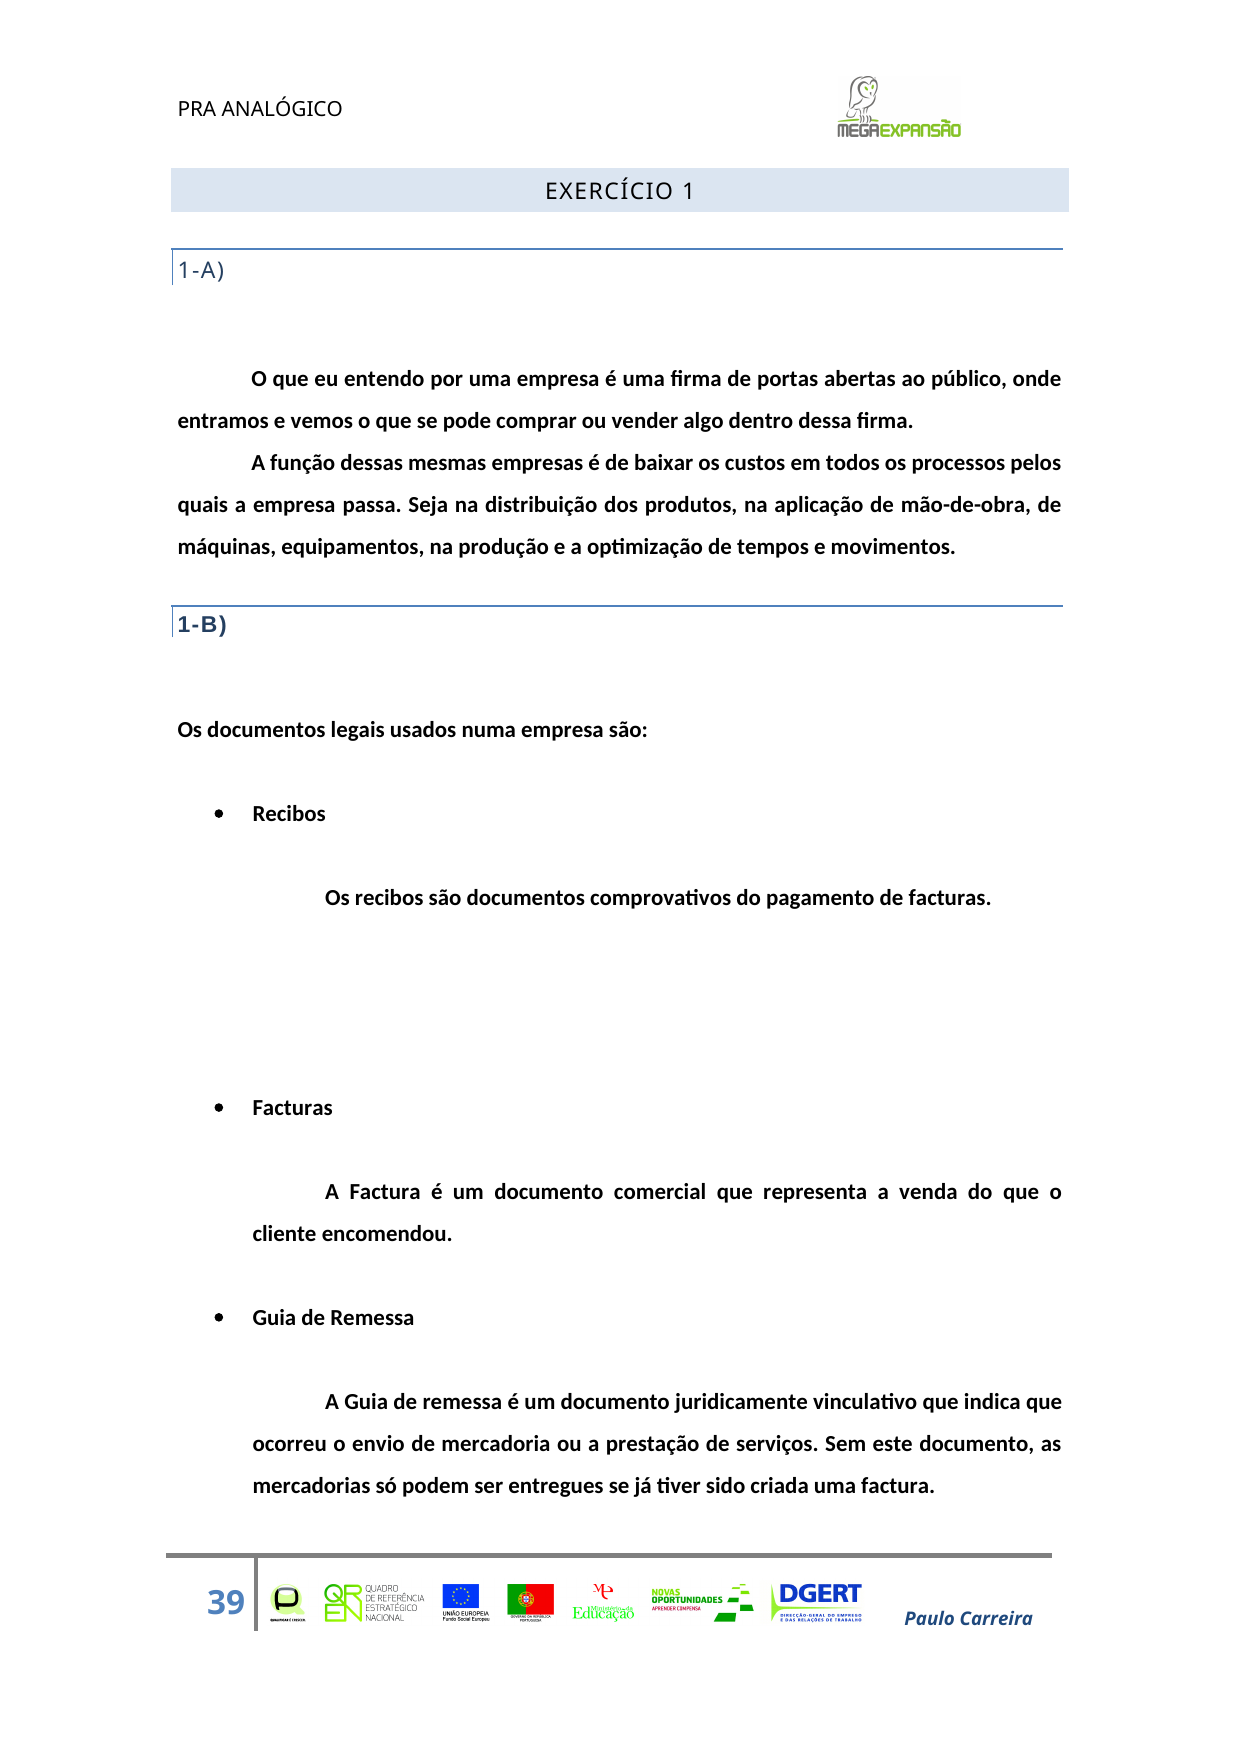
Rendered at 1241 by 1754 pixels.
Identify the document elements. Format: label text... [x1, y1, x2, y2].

picture [267, 1578, 865, 1626]
picture [837, 76, 962, 137]
list Facturas [215, 1093, 1063, 1121]
text O que eu entendo por uma empresa é uma firma de portas abertas ao público, onde entramos e vemos o que se pode comprar ou vender algo dentro dessa firma. [177, 364, 1063, 434]
text A Guia de remessa é um documento juridicamente vinculativo que indica que ocorreu o envio de mercadoria ou a prestação de serviços. Sem este documento, as mercadorias só podem ser entregues se já tiver sido criada uma factura. [252, 1387, 1063, 1499]
text A função dessas mesmas empresas é de baixar os custos em todos os processos pelos quais a empresa passa. Seja na distribuição dos produtos, na aplicação de mão-de-obra, de máquinas, equipamentos, na produção e a optimização de tempos e movimentos. [177, 448, 1063, 560]
list Recibos [215, 799, 1063, 827]
text Os documentos legais usados numa empresa são: [177, 715, 1063, 743]
subtitle 1-b) [173, 607, 1063, 637]
subtitle 1-a) [173, 250, 1063, 285]
text A Factura é um documento comercial que representa a venda do que o cliente encomendou. [252, 1177, 1063, 1247]
list Guia de Remessa [215, 1303, 1063, 1331]
text Os recibos são documentos comprovativos do pagamento de facturas. [252, 883, 1063, 911]
subtitle EXERCÍCIO 1 [177, 175, 1063, 206]
